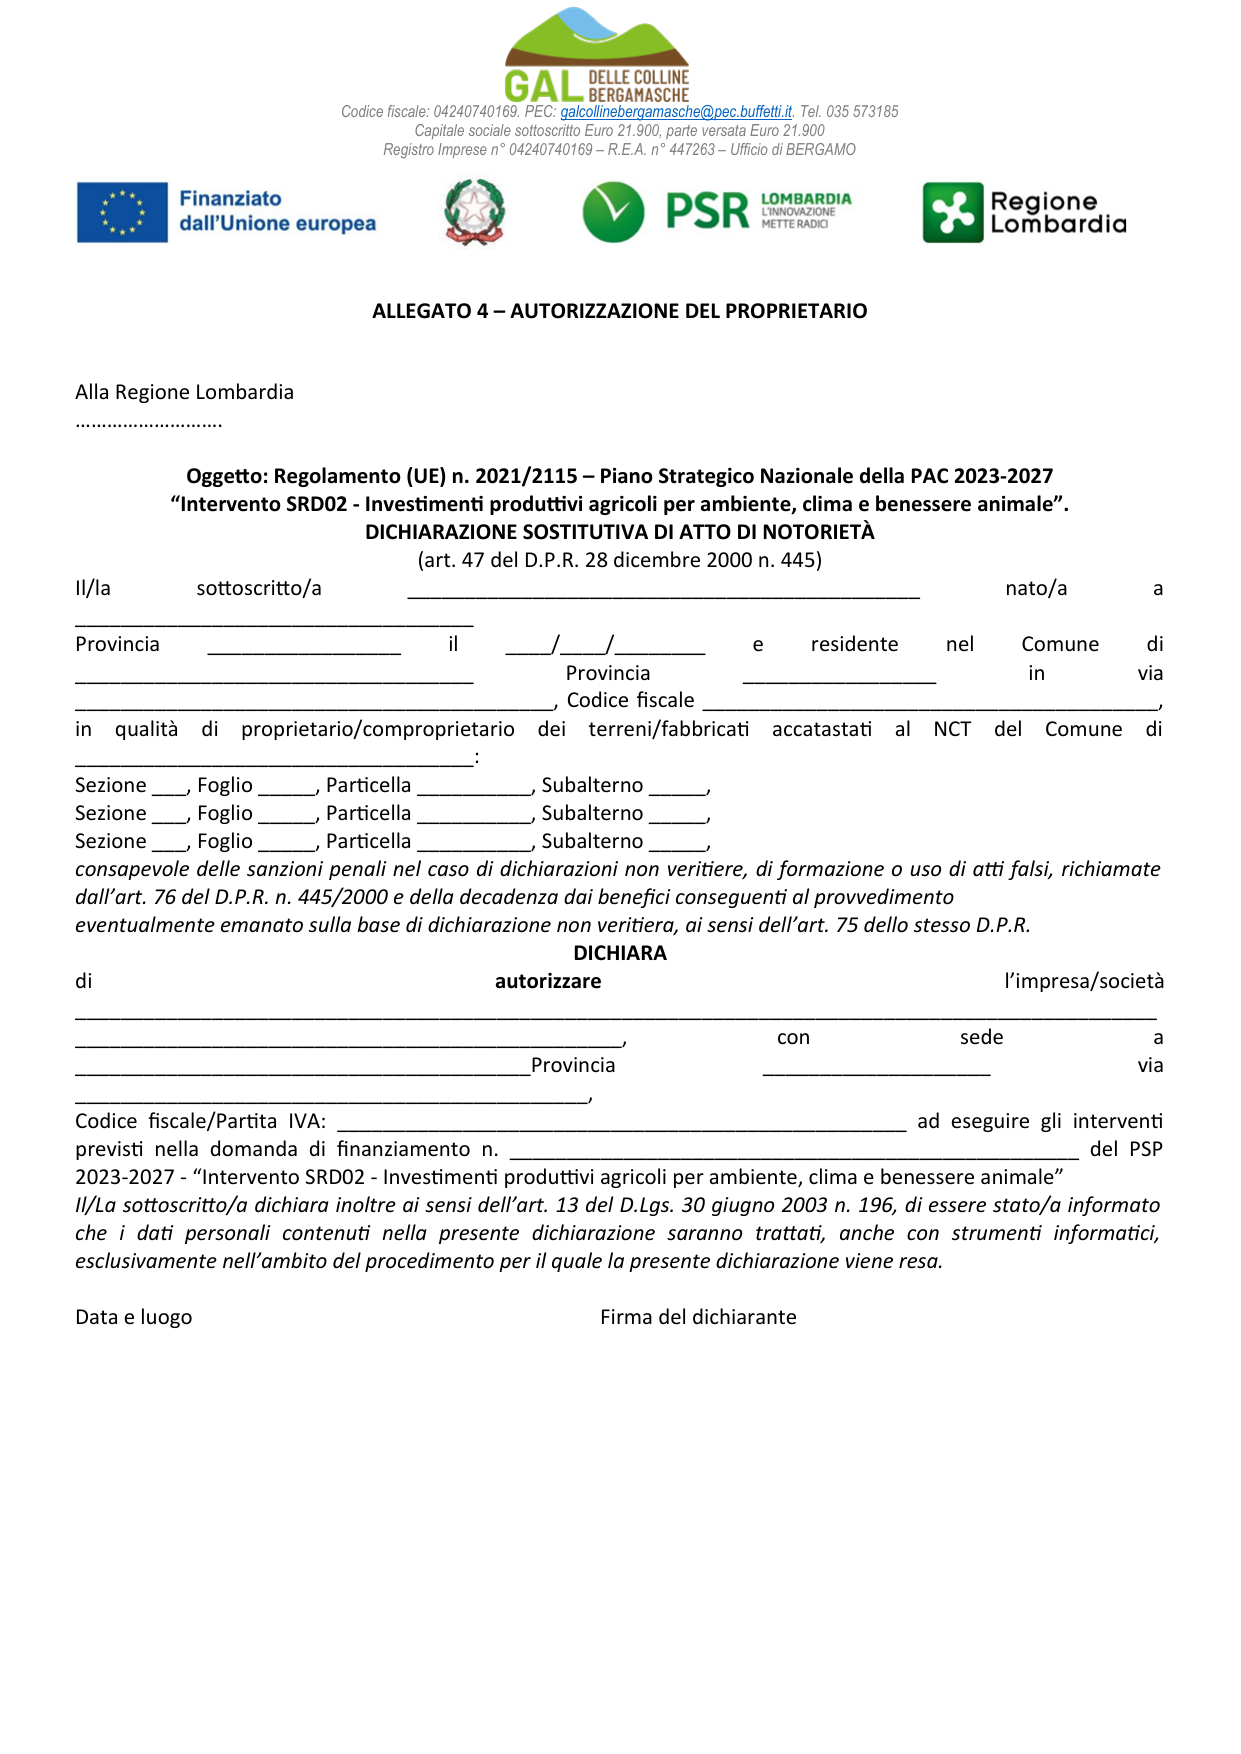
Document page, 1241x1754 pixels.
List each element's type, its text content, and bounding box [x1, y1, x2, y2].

text Sezione ___, Foglio _____, Particella __________, Subalterno _____, [75, 770, 1165, 798]
text DICHIARA [75, 938, 1165, 966]
text Data e luogo Firma del dichiarante [75, 1302, 1165, 1330]
subtitle ALLEGATO 4 – AUTORIZZAZIONE DEL PROPRIETARIO [75, 296, 1165, 324]
text di autorizzare l’impresa/società _______________________________________________________________________________________________________________________________________________, con sede a ________________________________________Provincia ____________________ via _____________________________________________, [75, 966, 1165, 1106]
text Provincia _________________ il ____/____/________ e residente nel Comune di ___________________________________ Provincia _________________ in via __________________________________________, Codice fiscale ________________________________________, in qualità di proprietario/comproprietario dei terreni/fabbricati accatastati al NCT del Comune di ___________________________________: [75, 629, 1165, 770]
text Alla Regione Lombardia [75, 377, 1165, 405]
text Sezione ___, Foglio _____, Particella __________, Subalterno _____, [75, 798, 1165, 826]
text DICHIARAZIONE SOSTITUTIVA DI ATTO DI NOTORIETÀ [75, 517, 1165, 546]
text consapevole delle sanzioni penali nel caso di dichiarazioni non veritiere, di formazione o uso di atti falsi, richiamate dall’art. 76 del D.P.R. n. 445/2000 e della decadenza dai benefici conseguenti al provvedimento [75, 854, 1165, 910]
text Sezione ___, Foglio _____, Particella __________, Subalterno _____, [75, 826, 1165, 854]
picture [496, 0, 698, 110]
text Il/La sottoscritto/a dichiara inoltre ai sensi dell’art. 13 del D.Lgs. 30 giugno 2003 n. 196, di essere stato/a informato che i dati personali contenuti nella presente dichiarazione saranno trattati, anche con strumenti informatici, esclusivamente nell’ambito del procedimento per il quale la presente dichiarazione viene resa. [75, 1190, 1165, 1274]
text eventualmente emanato sulla base di dichiarazione non veritiera, ai sensi dell’art. 75 dello stesso D.P.R. [75, 910, 1165, 938]
picture [75, 166, 1127, 257]
text “Intervento SRD02 - Investimenti produttivi agricoli per ambiente, clima e benessere animale”. [75, 489, 1165, 517]
text (art. 47 del D.P.R. 28 dicembre 2000 n. 445) [75, 546, 1165, 573]
text ………………………. [75, 405, 1165, 433]
text Oggetto: Regolamento (UE) n. 2021/2115 – Piano Strategico Nazionale della PAC 2023-2027 [75, 461, 1165, 489]
text Il/la sottoscritto/a _____________________________________________ nato/a a ___________________________________ [75, 573, 1165, 629]
text Codice fiscale/Partita IVA: __________________________________________________ ad eseguire gli interventi previsti nella domanda di finanziamento n. __________________________________________________ del PSP 2023-2027 - “Intervento SRD02 - Investimenti produttivi agricoli per ambiente, clima e benessere animale” [75, 1106, 1165, 1190]
